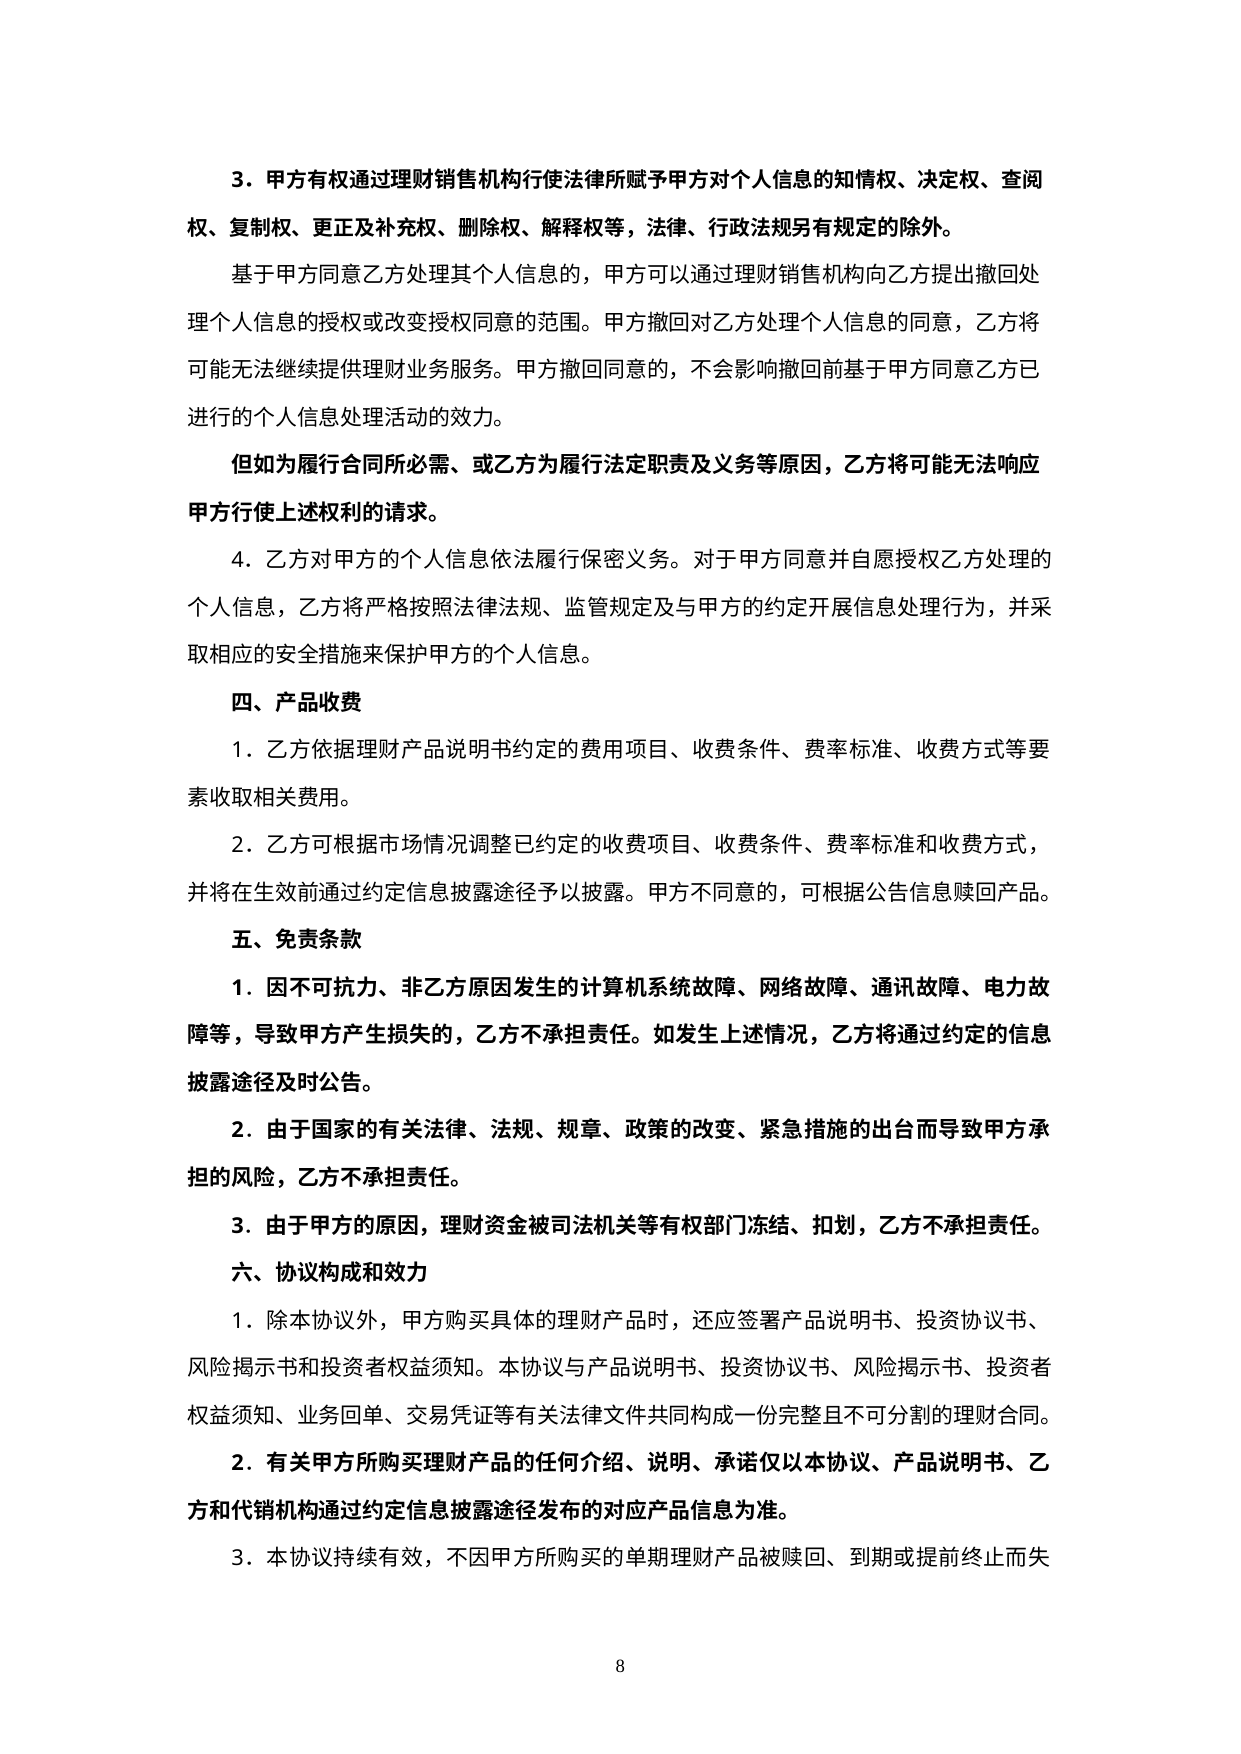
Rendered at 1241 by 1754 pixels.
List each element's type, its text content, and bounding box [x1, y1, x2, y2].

text 2．由于国家的有关法律、法规、规章、政策的改变、紧急措施的出台而导致甲方承担的风险，乙方不承担责任。 [187, 1112, 1053, 1192]
text 六、协议构成和效力 [187, 1255, 1053, 1287]
text 2．有关甲方所购买理财产品的任何介绍、说明、承诺仅以本协议、产品说明书、乙方和代销机构通过约定信息披露途径发布的对应产品信息为准。 [187, 1445, 1053, 1524]
text 1．因不可抗力、非乙方原因发生的计算机系统故障、网络故障、通讯故障、电力故障等，导致甲方产生损失的，乙方不承担责任。如发生上述情况，乙方将通过约定的信息披露途径及时公告。 [187, 970, 1053, 1097]
text 四、产品收费 [187, 685, 1053, 716]
text 1．除本协议外，甲方购买具体的理财产品时，还应签署产品说明书、投资协议书、风险揭示书和投资者权益须知。本协议与产品说明书、投资协议书、风险揭示书、投资者权益须知、业务回单、交易凭证等有关法律文件共同构成一份完整且不可分割的理财合同。 [187, 1303, 1053, 1429]
text 基于甲方同意乙方处理其个人信息的，甲方可以通过理财销售机构向乙方提出撤回处理个人信息的授权或改变授权同意的范围。甲方撤回对乙方处理个人信息的同意，乙方将可能无法继续提供理财业务服务。甲方撤回同意的，不会影响撤回前基于甲方同意乙方已进行的个人信息处理活动的效力。 [187, 257, 1053, 431]
text 3．由于甲方的原因，理财资金被司法机关等有权部门冻结、扣划，乙方不承担责任。 [187, 1208, 1053, 1239]
text 但如为履行合同所必需、或乙方为履行法定职责及义务等原因，乙方将可能无法响应甲方行使上述权利的请求。 [187, 447, 1053, 526]
text 2．乙方可根据市场情况调整已约定的收费项目、收费条件、费率标准和收费方式，并将在生效前通过约定信息披露途径予以披露。甲方不同意的，可根据公告信息赎回产品。 [187, 827, 1053, 907]
text 1．乙方依据理财产品说明书约定的费用项目、收费条件、费率标准、收费方式等要素收取相关费用。 [187, 732, 1053, 811]
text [187, 1540, 1053, 1572]
text 五、免责条款 [187, 922, 1053, 954]
list 乙方对甲方的个人信息依法履行保密义务。对于甲方同意并自愿授权乙方处理的个人信息，乙方将严格按照法律法规、监管规定及与甲方的约定开展信息处理行为，并采取相应的安全措施来保护甲方的个人信息。 [187, 542, 1053, 669]
text 3．甲方有权通过理财销售机构行使法律所赋予甲方对个人信息的知情权、决定权、查阅权、复制权、更正及补充权、删除权、解释权等，法律、行政法规另有规定的除外。 [187, 162, 1053, 241]
